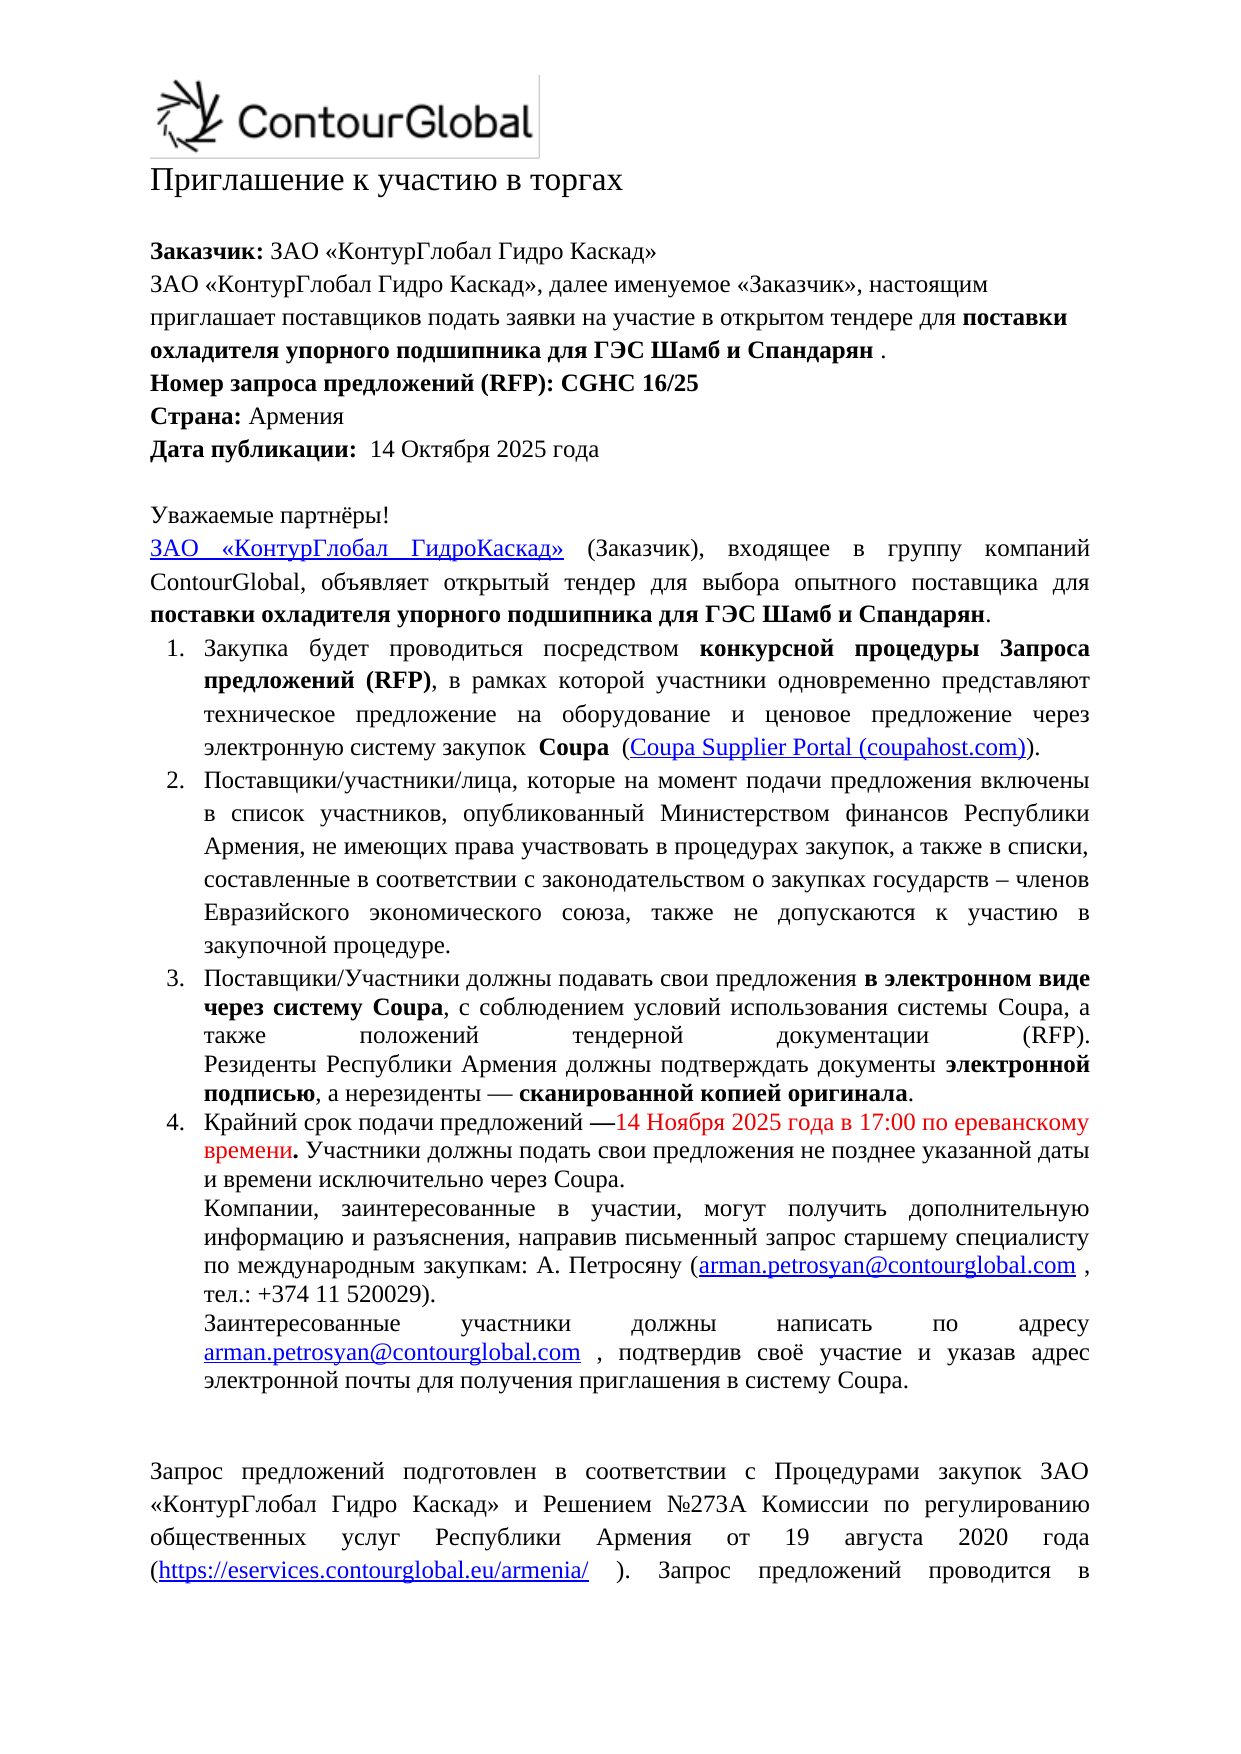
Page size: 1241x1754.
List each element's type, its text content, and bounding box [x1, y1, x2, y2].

list Заинтересованные участники должны написать по адресу arman.petrosyan@contourglobal.com , подтвердив своё участие и указав адрес электронной почты для получения приглашения в систему Coupa. [203, 1308, 1090, 1394]
text Страна: Армения Дата публикации: 14 Октября 2025 года [150, 401, 1090, 463]
picture [150, 75, 541, 160]
text Уважаемые партнёры! [150, 501, 1090, 529]
list Крайний срок подачи предложений —14 Ноября 2025 года в 17:00 по ереванскому времени. Участники должны подать свои предложения не позднее указанной даты и времени исключительно через Coupa. [166, 1107, 1090, 1193]
list Закупка будет проводиться посредством конкурсной процедуры Запроса предложений (RFP), в рамках которой участники одновременно представляют техническое предложение на оборудование и ценовое предложение через электронную систему закупок Coupa (Coupa Supplier Portal (coupahost.com)). [166, 633, 1090, 760]
text Заказчик: ЗАО «КонтурГлобал Гидро Каскад» [150, 236, 1090, 265]
list Поставщики/Участники должны подавать свои предложения в электронном виде через систему Coupa, с соблюдением условий использования системы Coupa, а также положений тендерной документации (RFP). Резиденты Республики Армения должны подтверждать документы электронной подписью, а нерезиденты — сканированной копией оригинала. [166, 963, 1090, 1107]
list Поставщики/участники/лица, которые на момент подачи предложения включены в список участников, опубликованный Министерством финансов Республики Армения, не имеющих права участвовать в процедурах закупок, а также в списки, составленные в соответствии с законодательством о закупках государств – членов Евразийского экономического союза, также не допускаются к участию в закупочной процедуре. [166, 765, 1090, 958]
text Приглашение к участию в торгах [150, 159, 1090, 198]
text ЗАО «КонтурГлобал ГидроКаскад» (Заказчик), входящее в группу компаний ContourGlobal, объявляет открытый тендер для выбора опытного поставщика для поставки охладителя упорного подшипника для ГЭС Шамб и Спандарян. [150, 533, 1090, 628]
list Компании, заинтересованные в участии, могут получить дополнительную информацию и разъяснения, направив письменный запрос старшему специалисту по международным закупкам: А. Петросяну (arman.petrosyan@contourglobal.com , тел.: +374 11 520029). [203, 1193, 1090, 1308]
text ЗАО «КонтурГлобал Гидро Каскад», далее именуемое «Заказчик», настоящим приглашает поставщиков подать заявки на участие в открытом тендере для поставки охладителя упорного подшипника для ГЭС Шамб и Спандарян . [150, 269, 1090, 364]
text Номер запроса предложений (RFP): CGHC 16/25 [150, 368, 1090, 397]
